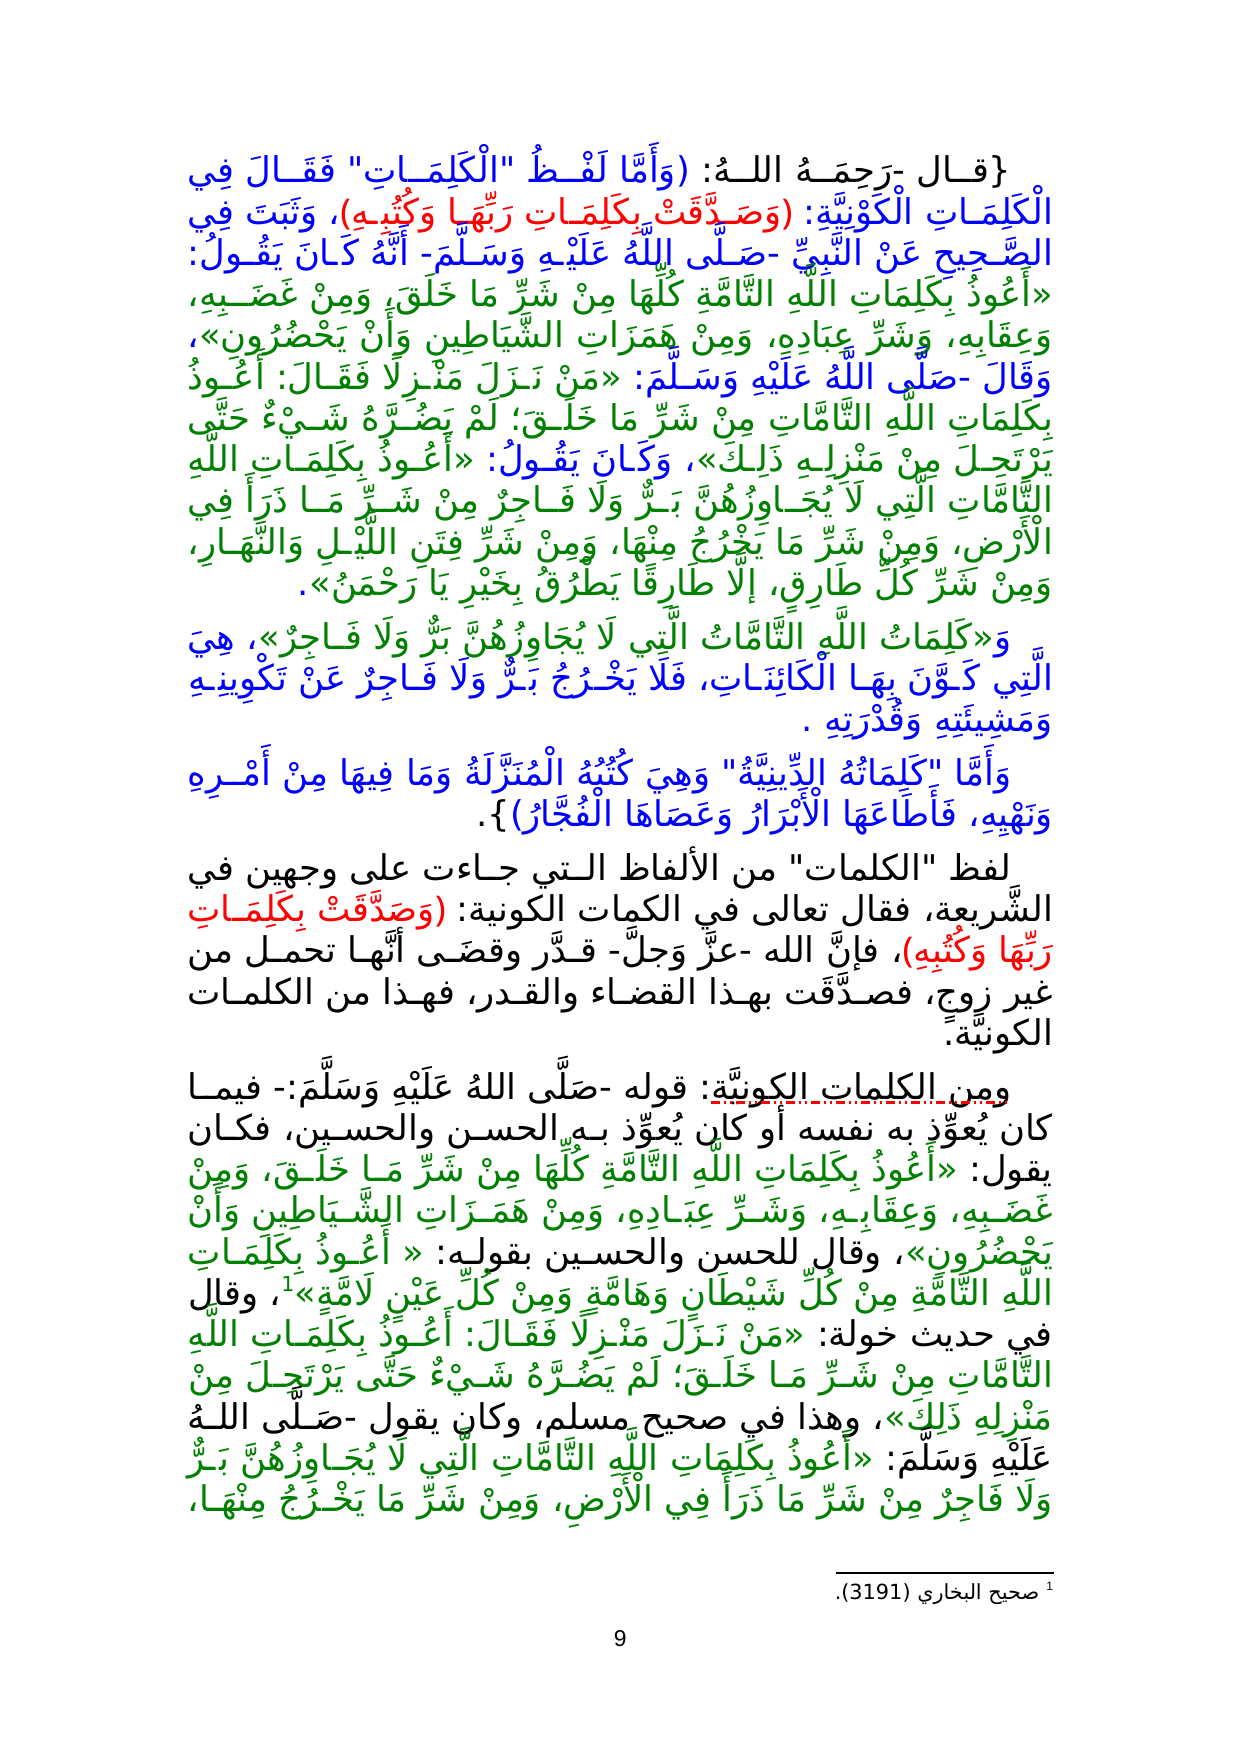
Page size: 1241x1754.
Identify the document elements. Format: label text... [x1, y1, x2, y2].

text وَأَمَّا "كَلِمَاتُهُ الدِّينِيَّةُ" وَهِيَ كُتُبُهُ الْمُنَزَّلَةُ وَمَا فِيهَا مِنْ أَمْرِهِ وَنَهْيِهِ، فَأَطَاعَهَا الْأَبْرَارُ وَعَصَاهَا الْفُجَّارُ)}. [187, 752, 1053, 835]
text لفظ "الكلمات" من الألفاظ التي جاءت على وجهين في الشَّريعة، فقال تعالى في الكمات الكونية: ﴿وَصَدَّقَتْ بِكَلِمَاتِ رَبِّهَا وَكُتُبِهِ﴾، فإنَّ الله -عزَّ وَجلَّ- قدَّر وقضَى أنَّها تحمل من غير زوجٍ، فصدَّقَت بهذا القضاء والقدر، فهذا من الكلمات الكونيَّة. [187, 847, 1053, 1054]
text {قال -رَحِمَهُ اللهُ: (وَأَمَّا لَفْظُ "الْكَلِمَاتِ" فَقَالَ فِي الْكَلِمَاتِ الْكَوْنِيَّةِ: ﴿وَصَدَّقَتْ بِكَلِمَاتِ رَبِّهَا وَكُتُبِهِ﴾، وَثَبَتَ فِي الصَّحِيحِ عَنْ النَّبِيِّ -صَلَّى اللَّهُ عَلَيْهِ وَسَلَّمَ- أَنَّهُ كَانَ يَقُولُ: «أَعُوذُ بِكَلِمَاتِ اللَّهِ التَّامَّةِ كُلِّهَا مِنْ شَرِّ مَا خَلَقَ، وَمِنْ غَضَبِهِ، وَعِقَابِهِ، وَشَرِّ عِبَادِهِ، وَمِنْ هَمَزَاتِ الشَّيَاطِينِ وَأَنْ يَحْضُرُونِ»، وَقَالَ -صَلَّى اللَّهُ عَلَيْهِ وَسَلَّمَ: «مَنْ نَزَلَ مَنْزِلًا فَقَالَ: أَعُوذُ بِكَلِمَاتِ اللَّهِ التَّامَّاتِ مِنْ شَرِّ مَا خَلَقَ؛ لَمْ يَضُرَّهُ شَيْءٌ حَتَّى يَرْتَحِلَ مِنْ مَنْزِلِهِ ذَلِكَ»، وَكَانَ يَقُولُ: «أَعُوذُ بِكَلِمَاتِ اللَّهِ التَّامَّاتِ الَّتِي لَا يُجَاوِزُهُنَّ بَرٌّ وَلَا فَاجِرٌ مِنْ شَرِّ مَا ذَرَأَ فِي الْأَرْضِ، وَمِنْ شَرِّ مَا يَخْرُجُ مِنْهَا، وَمِنْ شَرِّ فِتَنِ اللَّيْلِ وَالنَّهَارِ، وَمِنْ شَرِّ كُلِّ طَارِقٍ، إلَّا طَارِقًا يَطْرُقُ بِخَيْرِ يَا رَحْمَنُ». [187, 150, 1053, 604]
text وَ«كَلِمَاتُ اللَّهِ التَّامَّاتُ الَّتِي لَا يُجَاوِزُهُنَّ بَرٌّ وَلَا فَاجِرٌ»، هِيَ الَّتِي كَوَّنَ بِهَا الْكَائِنَاتِ، فَلَا يَخْرُجُ بَرٌّ وَلَا فَاجِرٌ عَنْ تَكْوِينِهِ وَمَشِيئَتِهِ وَقُدْرَتِهِ . [187, 616, 1053, 740]
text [187, 1066, 1053, 1520]
